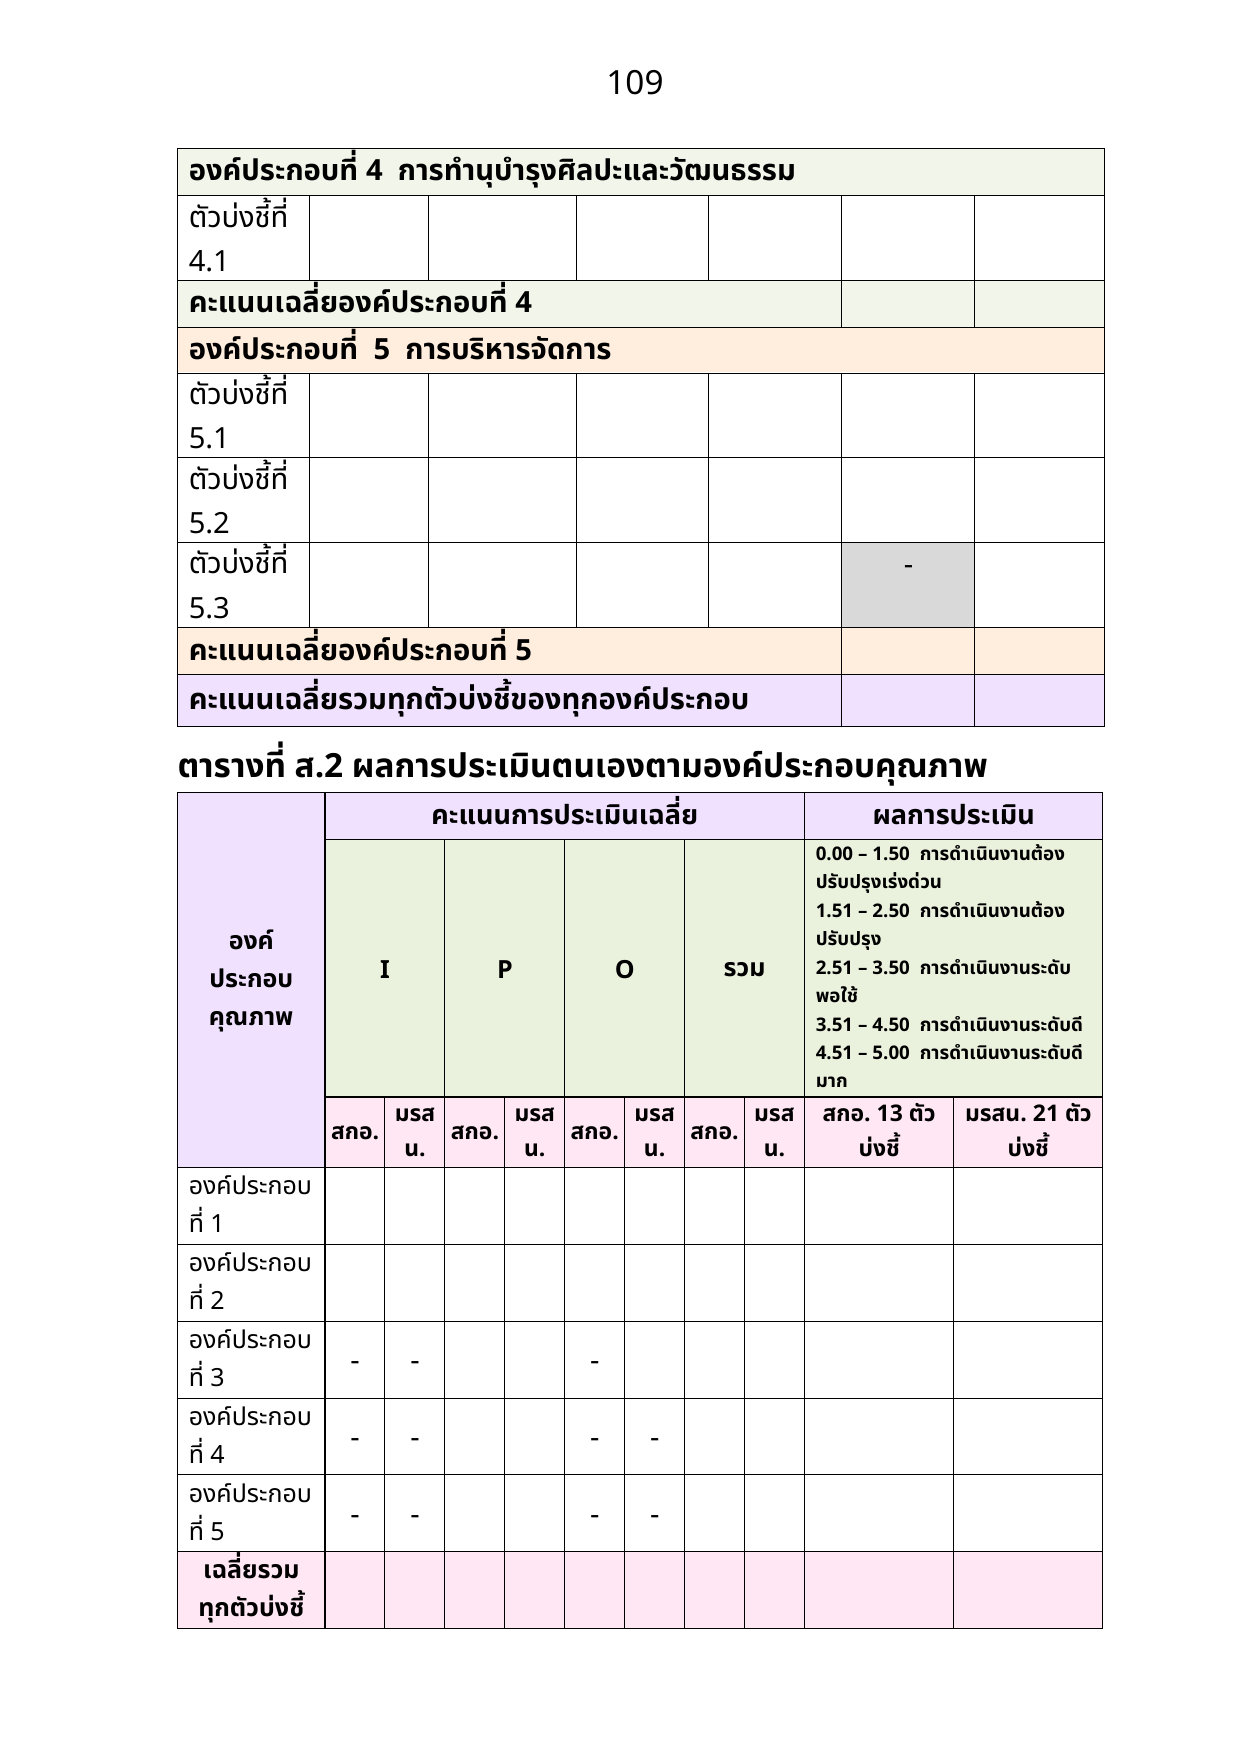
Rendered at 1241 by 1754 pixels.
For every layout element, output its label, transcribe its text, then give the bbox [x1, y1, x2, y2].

text ตารางที่ ส.2 ผลการประเมินตนเองตามองค์ประกอบคุณภาพ [177, 741, 1092, 792]
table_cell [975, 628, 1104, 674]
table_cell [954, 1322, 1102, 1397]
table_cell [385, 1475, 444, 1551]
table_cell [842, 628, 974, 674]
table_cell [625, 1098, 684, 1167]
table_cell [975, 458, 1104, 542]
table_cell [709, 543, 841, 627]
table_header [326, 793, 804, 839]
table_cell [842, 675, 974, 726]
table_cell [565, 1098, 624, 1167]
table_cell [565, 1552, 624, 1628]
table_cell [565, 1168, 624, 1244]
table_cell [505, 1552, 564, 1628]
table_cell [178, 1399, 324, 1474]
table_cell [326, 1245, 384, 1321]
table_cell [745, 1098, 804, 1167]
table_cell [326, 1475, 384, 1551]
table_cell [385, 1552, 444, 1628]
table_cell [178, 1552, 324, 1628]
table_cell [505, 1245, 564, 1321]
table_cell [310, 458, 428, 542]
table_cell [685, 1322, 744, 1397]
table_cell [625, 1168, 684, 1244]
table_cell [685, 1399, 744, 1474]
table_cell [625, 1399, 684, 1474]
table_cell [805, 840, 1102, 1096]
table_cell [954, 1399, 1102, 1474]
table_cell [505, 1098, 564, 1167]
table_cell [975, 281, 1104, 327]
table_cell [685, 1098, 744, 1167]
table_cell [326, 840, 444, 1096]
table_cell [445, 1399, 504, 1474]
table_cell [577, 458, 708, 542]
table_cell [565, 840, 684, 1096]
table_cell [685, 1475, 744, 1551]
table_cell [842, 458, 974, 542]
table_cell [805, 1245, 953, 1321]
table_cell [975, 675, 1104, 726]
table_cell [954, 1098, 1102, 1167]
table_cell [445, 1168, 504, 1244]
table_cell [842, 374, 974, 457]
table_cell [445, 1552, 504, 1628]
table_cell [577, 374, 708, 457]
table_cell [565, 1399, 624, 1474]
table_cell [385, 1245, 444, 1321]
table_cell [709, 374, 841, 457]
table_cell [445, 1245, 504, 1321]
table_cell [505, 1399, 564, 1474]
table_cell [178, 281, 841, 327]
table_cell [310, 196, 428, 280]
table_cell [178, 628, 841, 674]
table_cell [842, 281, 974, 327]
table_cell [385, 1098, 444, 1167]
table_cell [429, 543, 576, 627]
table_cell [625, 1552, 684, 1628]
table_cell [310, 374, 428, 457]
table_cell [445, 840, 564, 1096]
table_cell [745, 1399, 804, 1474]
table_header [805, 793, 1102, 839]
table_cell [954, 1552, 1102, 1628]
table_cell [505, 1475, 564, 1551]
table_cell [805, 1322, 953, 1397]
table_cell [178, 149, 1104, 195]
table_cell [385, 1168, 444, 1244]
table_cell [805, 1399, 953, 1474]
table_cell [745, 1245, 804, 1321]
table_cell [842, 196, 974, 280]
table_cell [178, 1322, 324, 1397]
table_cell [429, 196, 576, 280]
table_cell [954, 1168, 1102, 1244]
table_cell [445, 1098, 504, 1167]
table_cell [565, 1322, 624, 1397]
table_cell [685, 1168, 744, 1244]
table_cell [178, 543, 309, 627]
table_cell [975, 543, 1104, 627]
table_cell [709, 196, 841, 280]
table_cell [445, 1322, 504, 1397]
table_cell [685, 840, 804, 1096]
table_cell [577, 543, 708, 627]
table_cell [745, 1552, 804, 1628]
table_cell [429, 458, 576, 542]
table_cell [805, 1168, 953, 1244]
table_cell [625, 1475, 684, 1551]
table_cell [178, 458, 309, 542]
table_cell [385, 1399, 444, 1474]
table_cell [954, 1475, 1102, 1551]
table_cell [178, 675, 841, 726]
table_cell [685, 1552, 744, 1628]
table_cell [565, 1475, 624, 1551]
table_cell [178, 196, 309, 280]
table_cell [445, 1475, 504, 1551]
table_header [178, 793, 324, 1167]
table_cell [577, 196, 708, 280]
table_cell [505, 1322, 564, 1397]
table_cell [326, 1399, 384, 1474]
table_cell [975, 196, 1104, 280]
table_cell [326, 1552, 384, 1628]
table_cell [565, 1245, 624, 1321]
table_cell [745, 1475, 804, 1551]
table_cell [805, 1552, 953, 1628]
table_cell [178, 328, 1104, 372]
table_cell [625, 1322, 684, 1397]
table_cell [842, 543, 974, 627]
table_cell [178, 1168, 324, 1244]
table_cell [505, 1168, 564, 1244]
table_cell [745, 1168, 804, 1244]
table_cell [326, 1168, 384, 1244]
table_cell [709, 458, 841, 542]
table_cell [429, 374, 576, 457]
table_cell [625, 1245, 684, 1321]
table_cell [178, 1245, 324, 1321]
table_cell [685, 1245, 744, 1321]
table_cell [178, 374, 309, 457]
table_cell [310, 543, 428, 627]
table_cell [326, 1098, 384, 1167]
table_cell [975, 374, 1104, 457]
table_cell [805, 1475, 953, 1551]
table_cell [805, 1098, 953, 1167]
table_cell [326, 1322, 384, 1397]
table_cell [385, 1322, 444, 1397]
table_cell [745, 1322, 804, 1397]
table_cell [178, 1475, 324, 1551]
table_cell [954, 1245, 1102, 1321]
